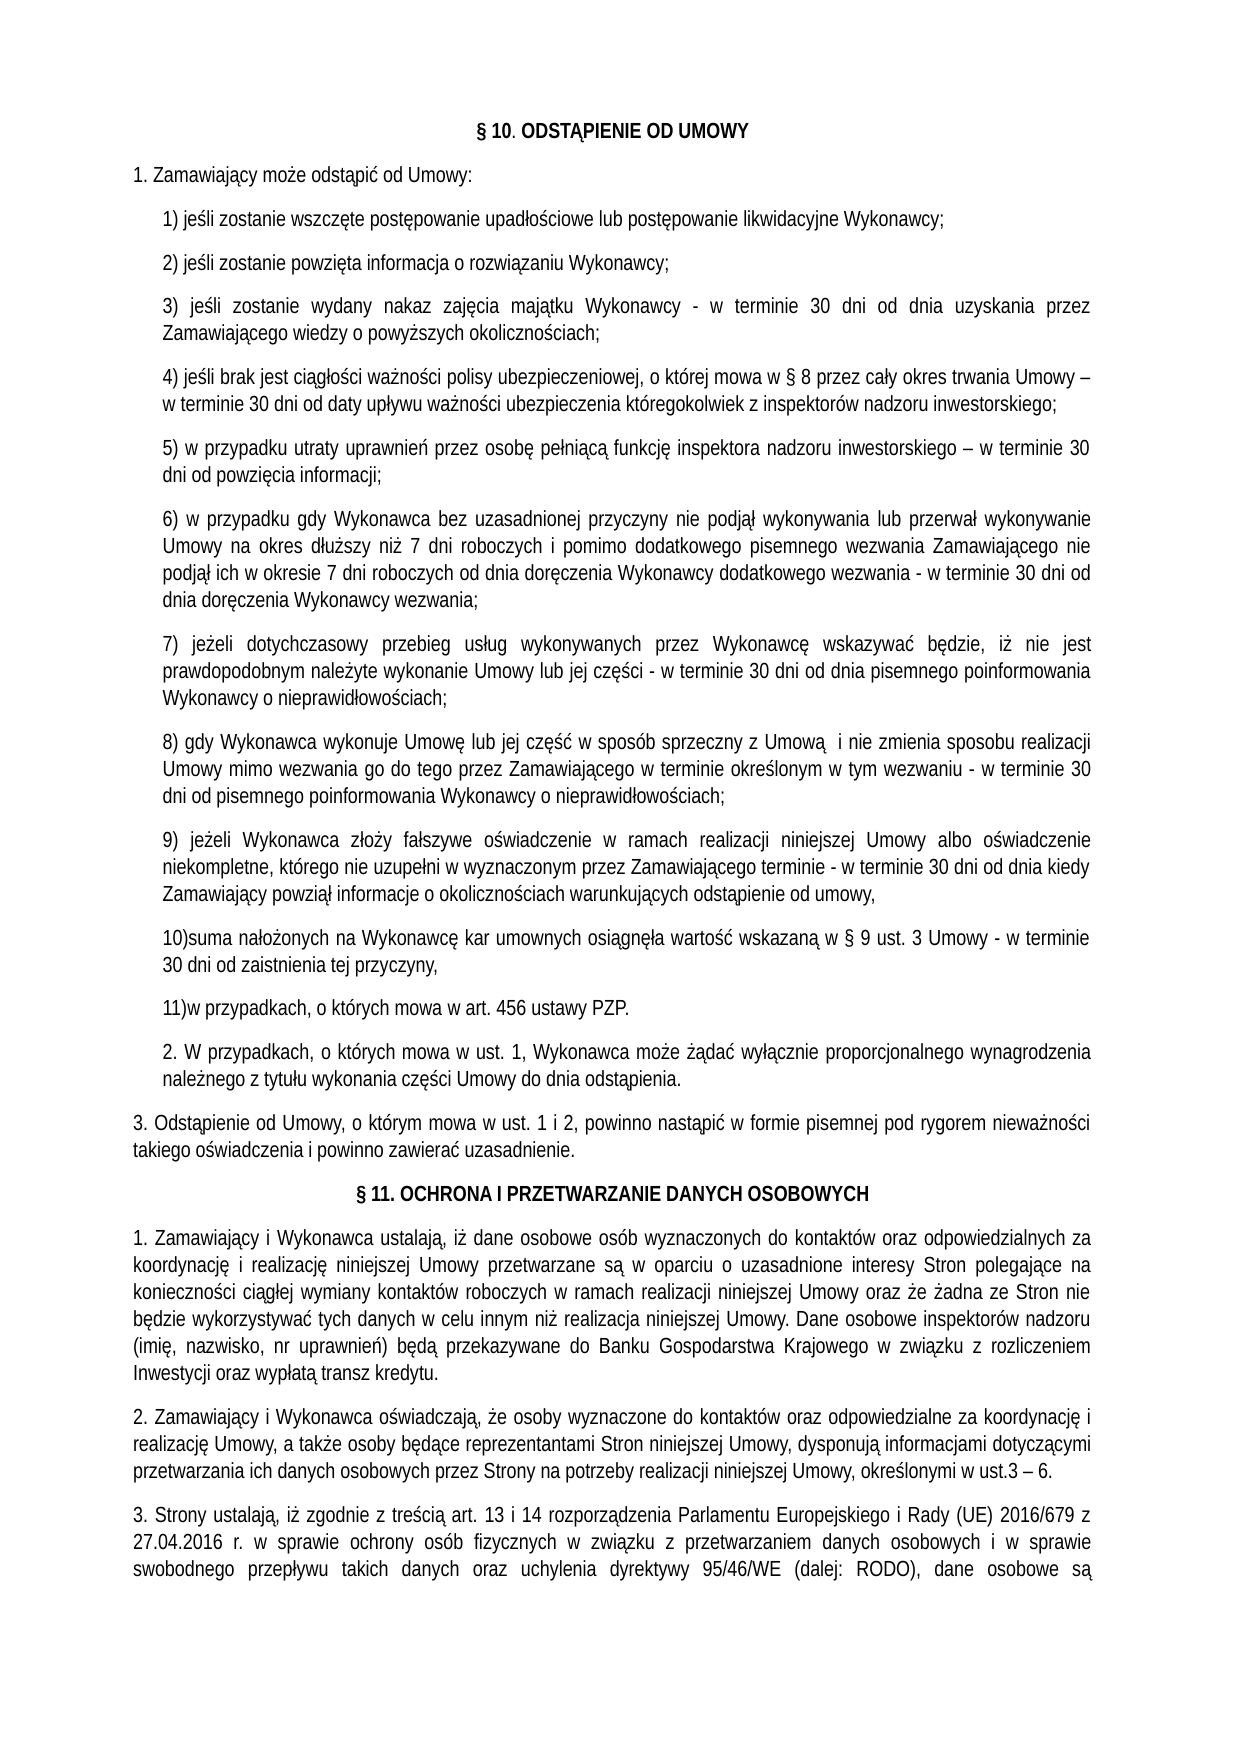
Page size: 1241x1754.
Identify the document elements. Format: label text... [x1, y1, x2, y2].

text 1. Zamawiający może odstąpić od Umowy: [133, 162, 1092, 187]
text 5) w przypadku utraty uprawnień przez osobę pełniącą funkcję inspektora nadzoru inwestorskiego – w terminie 30 dni od powzięcia informacji; [162, 435, 1092, 487]
text 1) jeśli zostanie wszczęte postępowanie upadłościowe lub postępowanie likwidacyjne Wykonawcy; [162, 206, 1092, 231]
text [133, 1501, 1092, 1581]
text 10)suma nałożonych na Wykonawcę kar umownych osiągnęła wartość wskazaną w § 9 ust. 3 Umowy - w terminie 30 dni od zaistnienia tej przyczyny, [162, 924, 1092, 977]
text 1. Zamawiający i Wykonawca ustalają, iż dane osobowe osób wyznaczonych do kontaktów oraz odpowiedzialnych za koordynację i realizację niniejszej Umowy przetwarzane są w oparciu o uzasadnione interesy Stron polegające na konieczności ciągłej wymiany kontaktów roboczych w ramach realizacji niniejszej Umowy oraz że żadna ze Stron nie będzie wykorzystywać tych danych w celu innym niż realizacja niniejszej Umowy. Dane osobowe inspektorów nadzoru (imię, nazwisko, nr uprawnień) będą przekazywane do Banku Gospodarstwa Krajowego w związku z rozliczeniem Inwestycji oraz wypłatą transz kredytu. [133, 1224, 1092, 1385]
text 11)w przypadkach, o których mowa w art. 456 ustawy PZP. [162, 995, 1092, 1020]
text 2. W przypadkach, o których mowa w ust. 1, Wykonawca może żądać wyłącznie proporcjonalnego wynagrodzenia należnego z tytułu wykonania części Umowy do dnia odstąpienia. [162, 1039, 1092, 1091]
text 3) jeśli zostanie wydany nakaz zajęcia majątku Wykonawcy - w terminie 30 dni od dnia uzyskania przez Zamawiającego wiedzy o powyższych okolicznościach; [162, 293, 1092, 345]
text 2. Zamawiający i Wykonawca oświadczają, że osoby wyznaczone do kontaktów oraz odpowiedzialne za koordynację i realizację Umowy, a także osoby będące reprezentantami Stron niniejszej Umowy, dysponują informacjami dotyczącymi przetwarzania ich danych osobowych przez Strony na potrzeby realizacji niniejszej Umowy, określonymi w ust.3 – 6. [133, 1403, 1092, 1483]
text § 10. ODSTĄPIENIE OD UMOWY [133, 118, 1092, 143]
text 2) jeśli zostanie powzięta informacja o rozwiązaniu Wykonawcy; [162, 249, 1092, 274]
text 9) jeżeli Wykonawca złoży fałszywe oświadczenie w ramach realizacji niniejszej Umowy albo oświadczenie niekompletne, którego nie uzupełni w wyznaczonym przez Zamawiającego terminie - w terminie 30 dni od dnia kiedy Zamawiający powziął informacje o okolicznościach warunkujących odstąpienie od umowy, [162, 826, 1092, 906]
text § 11. OCHRONA I PRZETWARZANIE DANYCH OSOBOWYCH [133, 1181, 1092, 1206]
text 7) jeżeli dotychczasowy przebieg usług wykonywanych przez Wykonawcę wskazywać będzie, iż nie jest prawdopodobnym należyte wykonanie Umowy lub jej części - w terminie 30 dni od dnia pisemnego poinformowania Wykonawcy o nieprawidłowościach; [162, 631, 1092, 710]
text 8) gdy Wykonawca wykonuje Umowę lub jej część w sposób sprzeczny z Umową i nie zmienia sposobu realizacji Umowy mimo wezwania go do tego przez Zamawiającego w terminie określonym w tym wezwaniu - w terminie 30 dni od pisemnego poinformowania Wykonawcy o nieprawidłowościach; [162, 728, 1092, 808]
text 6) w przypadku gdy Wykonawca bez uzasadnionej przyczyny nie podjął wykonywania lub przerwał wykonywanie Umowy na okres dłuższy niż 7 dni roboczych i pomimo dodatkowego pisemnego wezwania Zamawiającego nie podjął ich w okresie 7 dni roboczych od dnia doręczenia Wykonawcy dodatkowego wezwania - w terminie 30 dni od dnia doręczenia Wykonawcy wezwania; [162, 506, 1092, 612]
text 3. Odstąpienie od Umowy, o którym mowa w ust. 1 i 2, powinno nastąpić w formie pisemnej pod rygorem nieważności takiego oświadczenia i powinno zawierać uzasadnienie. [133, 1110, 1092, 1162]
text 4) jeśli brak jest ciągłości ważności polisy ubezpieczeniowej, o której mowa w § 8 przez cały okres trwania Umowy – w terminie 30 dni od daty upływu ważności ubezpieczenia któregokolwiek z inspektorów nadzoru inwestorskiego; [162, 364, 1092, 416]
